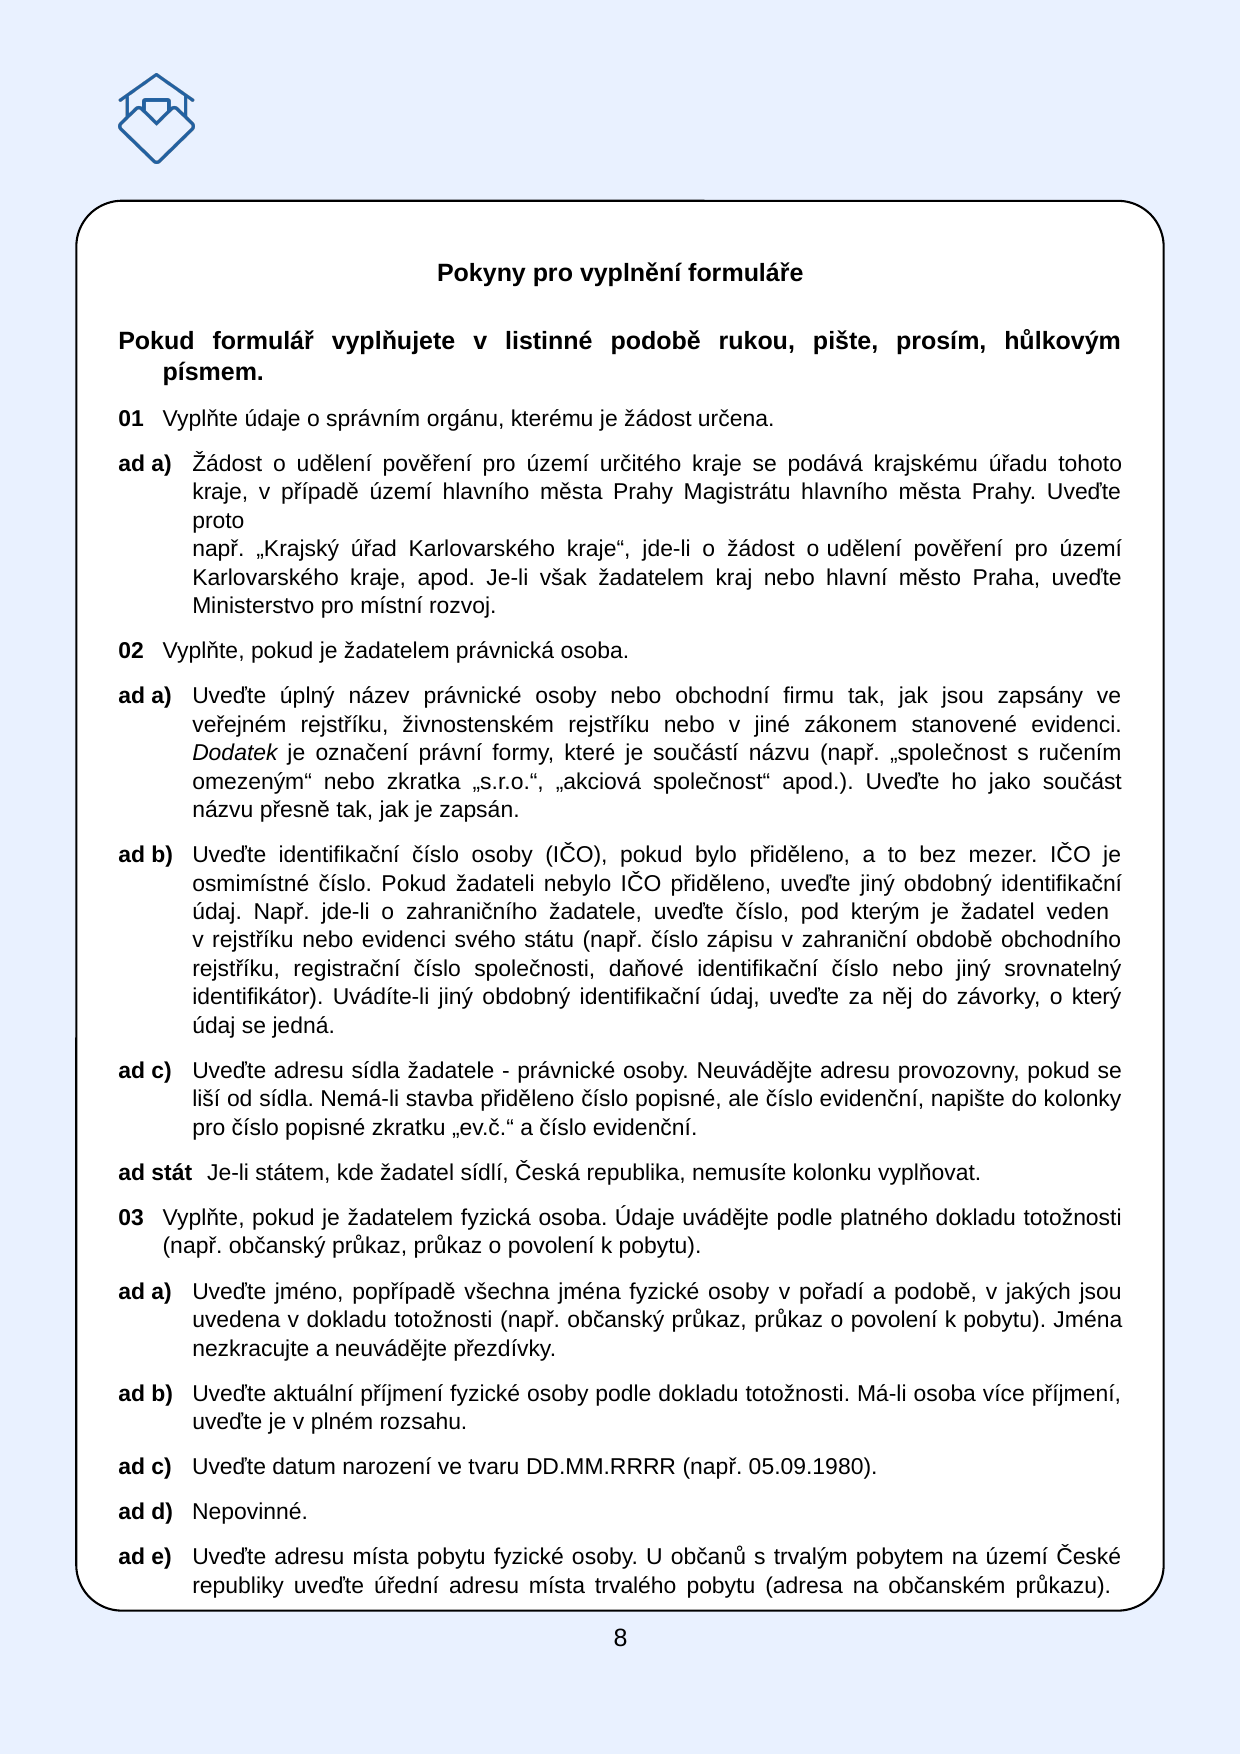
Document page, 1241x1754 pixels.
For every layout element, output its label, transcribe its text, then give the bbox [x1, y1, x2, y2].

text ad a) Uveďte jméno, popřípadě všechna jména fyzické osoby v pořadí a podobě, v jakých jsou uvedena v dokladu totožnosti (např. občanský průkaz, průkaz o povolení k pobytu). Jména nezkracujte a neuvádějte přezdívky. [118, 1278, 1122, 1361]
text ad b) Uveďte aktuální příjmení fyzické osoby podle dokladu totožnosti. Má-li osoba více příjmení, uveďte je v plném rozsahu. [118, 1379, 1122, 1434]
text 02 Vyplňte, pokud je žadatelem právnická osoba. [118, 637, 1122, 663]
text Pokyny pro vyplnění formuláře [118, 257, 1122, 286]
text Pokud formulář vyplňujete v listinné podobě rukou, pište, prosím, hůlkovým písmem. [118, 326, 1122, 386]
text ad c) Uveďte adresu sídla žadatele - právnické osoby. Neuvádějte adresu provozovny, pokud se liší od sídla. Nemá-li stavba přiděleno číslo popisné, ale číslo evidenční, napište do kolonky pro číslo popisné zkratku „ev.č.“ a číslo evidenční. [118, 1057, 1122, 1140]
picture [118, 73, 195, 164]
text ad a) Uveďte úplný název právnické osoby nebo obchodní firmu tak, jak jsou zapsány ve veřejném rejstříku, živnostenském rejstříku nebo v jiné zákonem stanovené evidenci. Dodatek je označení právní formy, které je součástí názvu (např. „společnost s ručením omezeným“ nebo zkratka „s.r.o.“, „akciová společnost“ apod.). Uveďte ho jako součást názvu přesně tak, jak je zapsán. [118, 682, 1122, 822]
text ad b) Uveďte identifikační číslo osoby (IČO), pokud bylo přiděleno, a to bez mezer. IČO je osmimístné číslo. Pokud žadateli nebylo IČO přiděleno, uveďte jiný obdobný identifikační údaj. Např. jde-li o zahraničního žadatele, uveďte číslo, pod kterým je žadatel veden v rejstříku nebo evidenci svého státu (např. číslo zápisu v zahraniční obdobě obchodního rejstříku, registrační číslo společnosti, daňové identifikační číslo nebo jiný srovnatelný identifikátor). Uvádíte-li jiný obdobný identifikační údaj, uveďte za něj do závorky, o který údaj se jedná. [118, 841, 1122, 1038]
text ad stát Je-li státem, kde žadatel sídlí, Česká republika, nemusíte kolonku vyplňovat. [118, 1159, 1122, 1185]
text ad a) Žádost o udělení pověření pro území určitého kraje se podává krajskému úřadu tohoto kraje, v případě území hlavního města Prahy Magistrátu hlavního města Prahy. Uveďte proto např. „Krajský úřad Karlovarského kraje“, jde-li o žádost o udělení pověření pro území Karlovarského kraje, apod. Je-li však žadatelem kraj nebo hlavní město Praha, uveďte Ministerstvo pro místní rozvoj. [118, 450, 1122, 618]
text 03 Vyplňte, pokud je žadatelem fyzická osoba. Údaje uvádějte podle platného dokladu totožnosti (např. občanský průkaz, průkaz o povolení k pobytu). [118, 1204, 1122, 1259]
text ad c) Uveďte datum narození ve tvaru DD.MM.RRRR (např. 05.09.1980). [118, 1453, 1122, 1479]
text 01 Vyplňte údaje o správním orgánu, kterému je žádost určena. [118, 405, 1122, 431]
text ad d) Nepovinné. [118, 1498, 1122, 1524]
